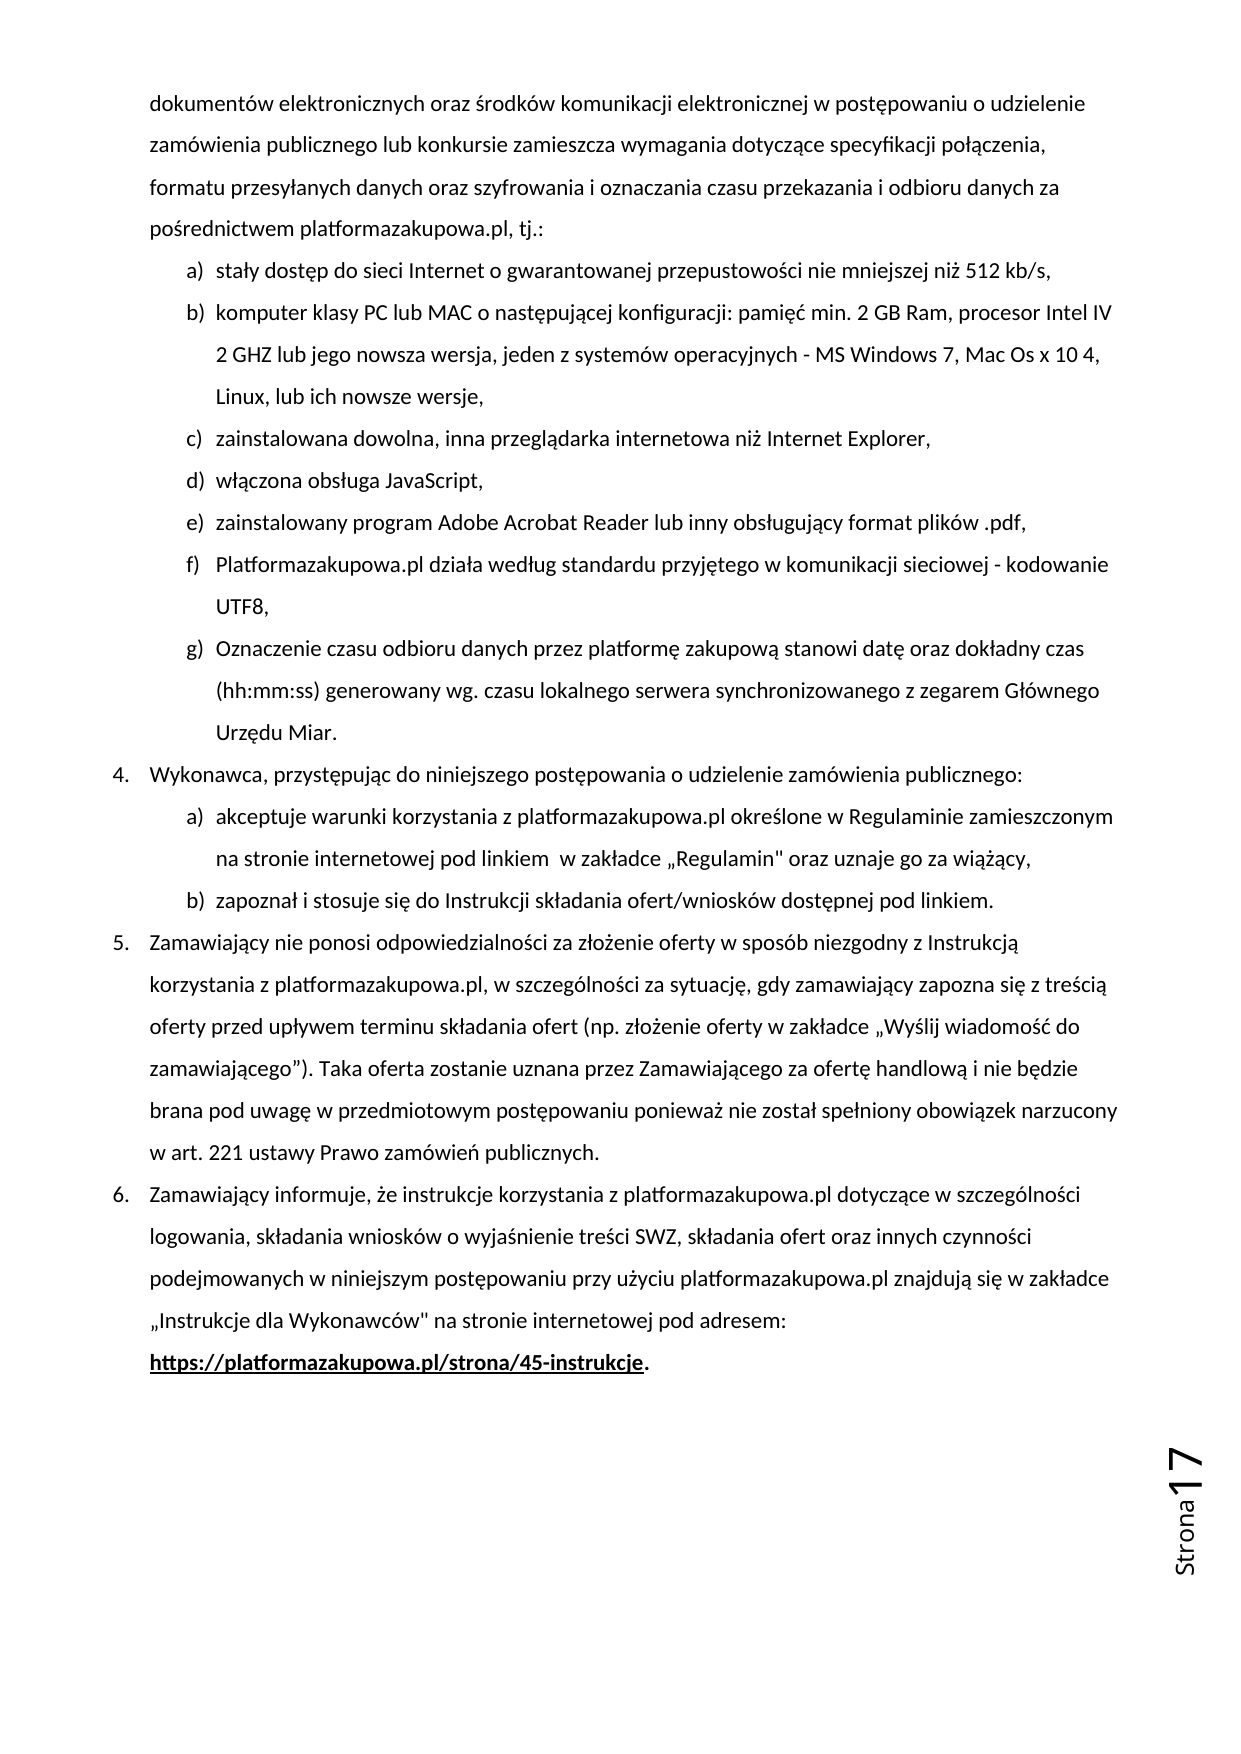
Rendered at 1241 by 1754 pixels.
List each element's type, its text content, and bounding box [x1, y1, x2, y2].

list Zamawiający nie ponosi odpowiedzialności za złożenie oferty w sposób niezgodny z Instrukcją korzystania z platformazakupowa.pl, w szczególności za sytuację, gdy zamawiający zapozna się z treścią oferty przed upływem terminu składania ofert (np. złożenie oferty w zakładce „Wyślij wiadomość do zamawiającego”). Taka oferta zostanie uznana przez Zamawiającego za ofertę handlową i nie będzie brana pod uwagę w przedmiotowym postępowaniu ponieważ nie został spełniony obowiązek narzucony w art. 221 ustawy Prawo zamówień publicznych. [112, 928, 1128, 1166]
text b) komputer klasy PC lub MAC o następującej konfiguracji: pamięć min. 2 GB Ram, procesor Intel IV 2 GHZ lub jego nowsza wersja, jeden z systemów operacyjnych - MS Windows 7, Mac Os x 10 4, Linux, lub ich nowsze wersje, [186, 298, 1128, 411]
text g) Oznaczenie czasu odbioru danych przez platformę zakupową stanowi datę oraz dokładny czas (hh:mm:ss) generowany wg. czasu lokalnego serwera synchronizowanego z zegarem Głównego Urzędu Miar. [186, 634, 1128, 746]
text b) zapoznał i stosuje się do Instrukcji składania ofert/wniosków dostępnej pod linkiem. [186, 886, 1128, 914]
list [112, 89, 1128, 243]
list Wykonawca, przystępując do niniejszego postępowania o udzielenie zamówienia publicznego: [112, 760, 1128, 788]
text e) zainstalowany program Adobe Acrobat Reader lub inny obsługujący format plików .pdf, [186, 508, 1128, 536]
text f) Platformazakupowa.pl działa według standardu przyjętego w komunikacji sieciowej - kodowanie UTF8, [186, 550, 1128, 620]
text a) akceptuje warunki korzystania z platformazakupowa.pl określone w Regulaminie zamieszczonym na stronie internetowej pod linkiem w zakładce „Regulamin" oraz uznaje go za wiążący, [186, 802, 1128, 872]
text d) włączona obsługa JavaScript, [186, 466, 1128, 494]
text c) zainstalowana dowolna, inna przeglądarka internetowa niż Internet Explorer, [186, 424, 1128, 452]
list Zamawiający informuje, że instrukcje korzystania z platformazakupowa.pl dotyczące w szczególności logowania, składania wniosków o wyjaśnienie treści SWZ, składania ofert oraz innych czynności podejmowanych w niniejszym postępowaniu przy użyciu platformazakupowa.pl znajdują się w zakładce „Instrukcje dla Wykonawców" na stronie internetowej pod adresem: https://platformazakupowa.pl/strona/45-instrukcje. [112, 1180, 1128, 1376]
text a) stały dostęp do sieci Internet o gwarantowanej przepustowości nie mniejszej niż 512 kb/s, [186, 257, 1128, 284]
